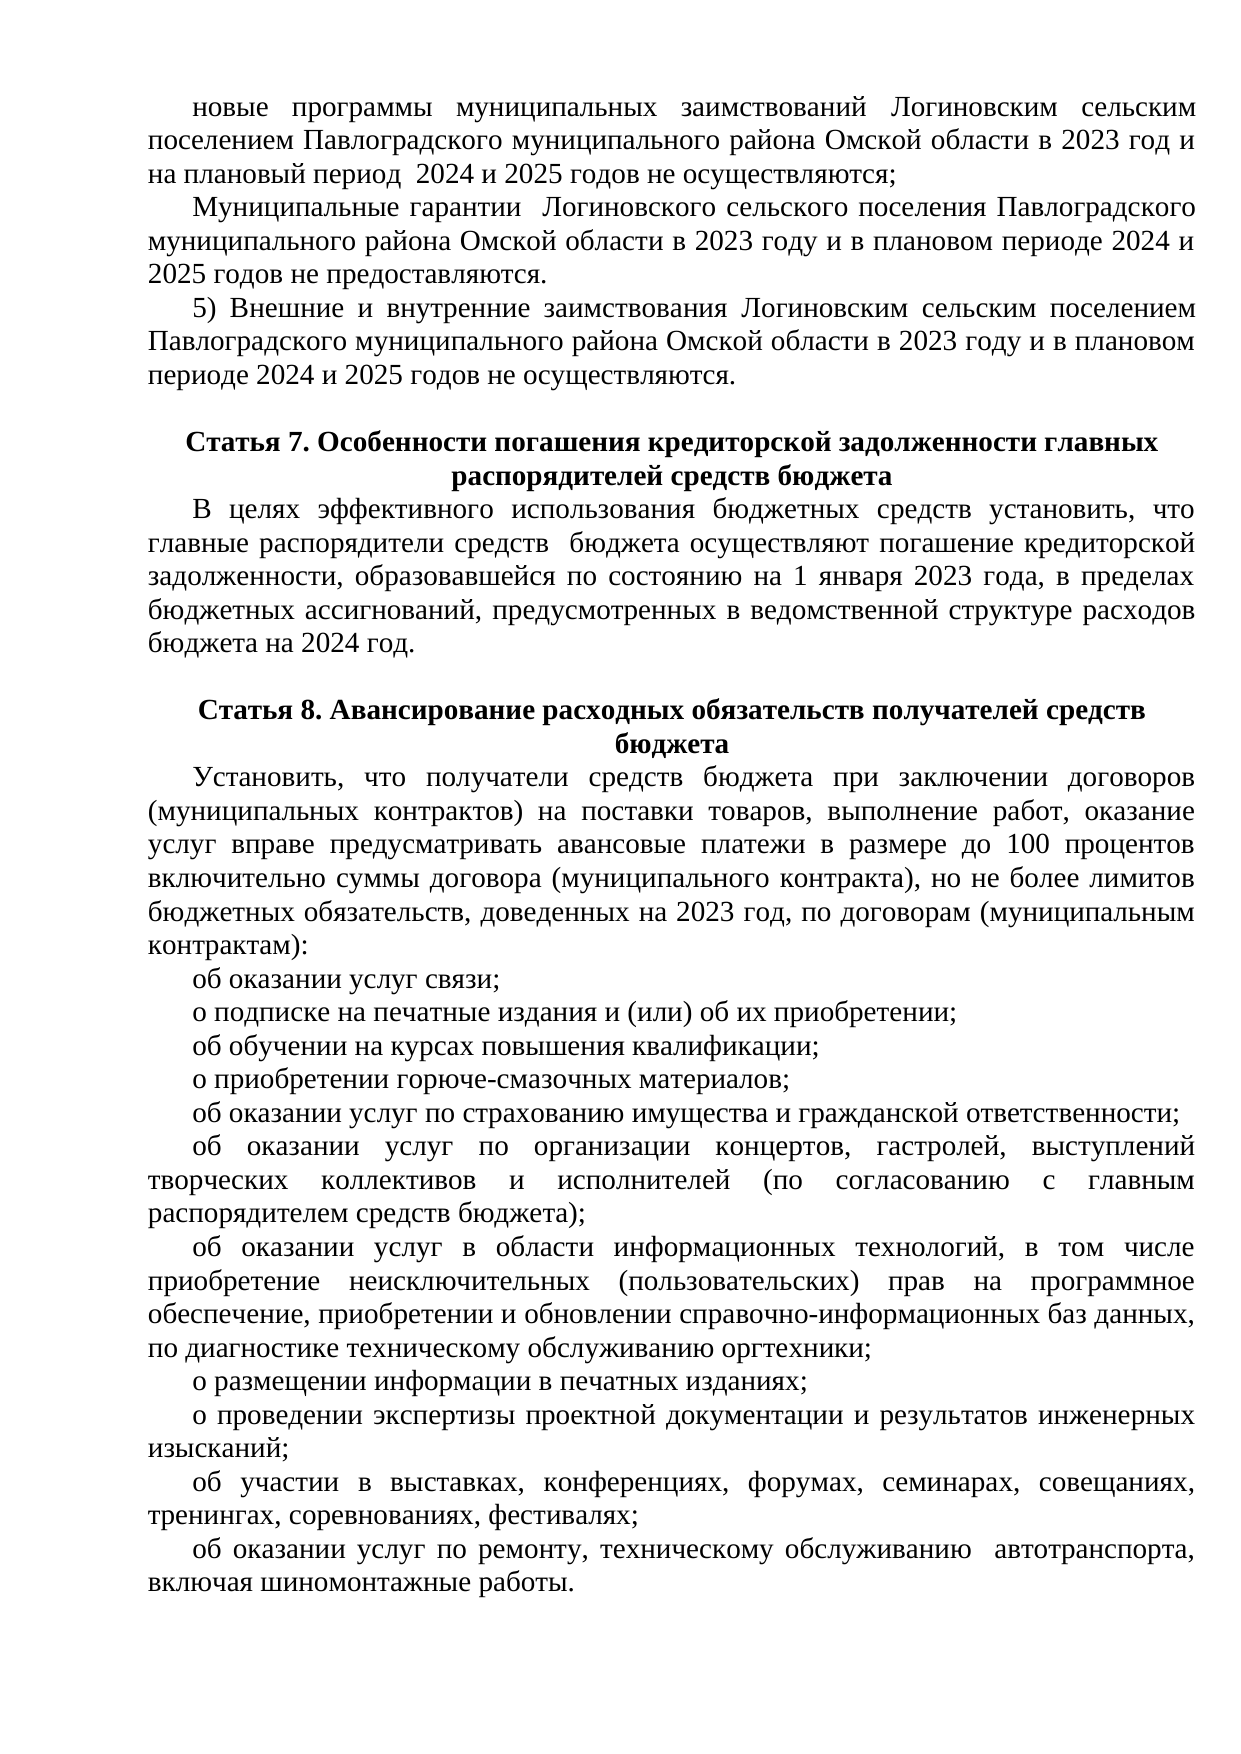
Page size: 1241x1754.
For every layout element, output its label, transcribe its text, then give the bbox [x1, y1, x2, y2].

text об оказании услуг по ремонту, техническому обслуживанию автотранспорта, включая шиномонтажные работы. [148, 1531, 1196, 1598]
text об оказании услуг по организации концертов, гастролей, выступлений творческих коллективов и исполнителей (по согласованию с главным распорядителем средств бюджета); [148, 1128, 1196, 1229]
text Муниципальные гарантии Логиновского сельского поселения Павлоградского муниципального района Омской области в 2023 году и в плановом периоде 2024 и 2025 годов не предоставляются. [148, 189, 1196, 290]
text об участии в выставках, конференциях, форумах, семинарах, совещаниях, тренингах, соревнованиях, фестивалях; [148, 1464, 1196, 1531]
text Статья 7. Особенности погашения кредиторской задолженности главных распорядителей средств бюджета [148, 424, 1196, 491]
text о приобретении горюче-смазочных материалов; [148, 1061, 1196, 1095]
text об оказании услуг по страхованию имущества и гражданской ответственности; [148, 1095, 1196, 1128]
text 5) Внешние и внутренние заимствования Логиновским сельским поселением Павлоградского муниципального района Омской области в 2023 году и в плановом периоде 2024 и 2025 годов не осуществляются. [148, 290, 1196, 391]
text об оказании услуг связи; [148, 961, 1196, 994]
text о подписке на печатные издания и (или) об их приобретении; [148, 994, 1196, 1028]
text о проведении экспертизы проектной документации и результатов инженерных изысканий; [148, 1397, 1196, 1464]
text Статья 8. Авансирование расходных обязательств получателей средств бюджета [148, 692, 1196, 759]
text о размещении информации в печатных изданиях; [148, 1363, 1196, 1397]
text об оказании услуг в области информационных технологий, в том числе приобретение неисключительных (пользовательских) прав на программное обеспечение, приобретении и обновлении справочно-информационных баз данных, по диагностике техническому обслуживанию оргтехники; [148, 1229, 1196, 1363]
text В целях эффективного использования бюджетных средств установить, что главные распорядители средств бюджета осуществляют погашение кредиторской задолженности, образовавшейся по состоянию на 1 января 2023 года, в пределах бюджетных ассигнований, предусмотренных в ведомственной структуре расходов бюджета на 2024 год. [148, 491, 1196, 659]
text об обучении на курсах повышения квалификации; [148, 1028, 1196, 1061]
text новые программы муниципальных заимствований Логиновским сельским поселением Павлоградского муниципального района Омской области в 2023 год и на плановый период 2024 и 2025 годов не осуществляются; [148, 89, 1196, 189]
text Установить, что получатели средств бюджета при заключении договоров (муниципальных контрактов) на поставки товаров, выполнение работ, оказание услуг вправе предусматривать авансовые платежи в размере до 100 процентов включительно суммы договора (муниципального контракта), но не более лимитов бюджетных обязательств, доведенных на 2023 год, по договорам (муниципальным контрактам): [148, 759, 1196, 961]
